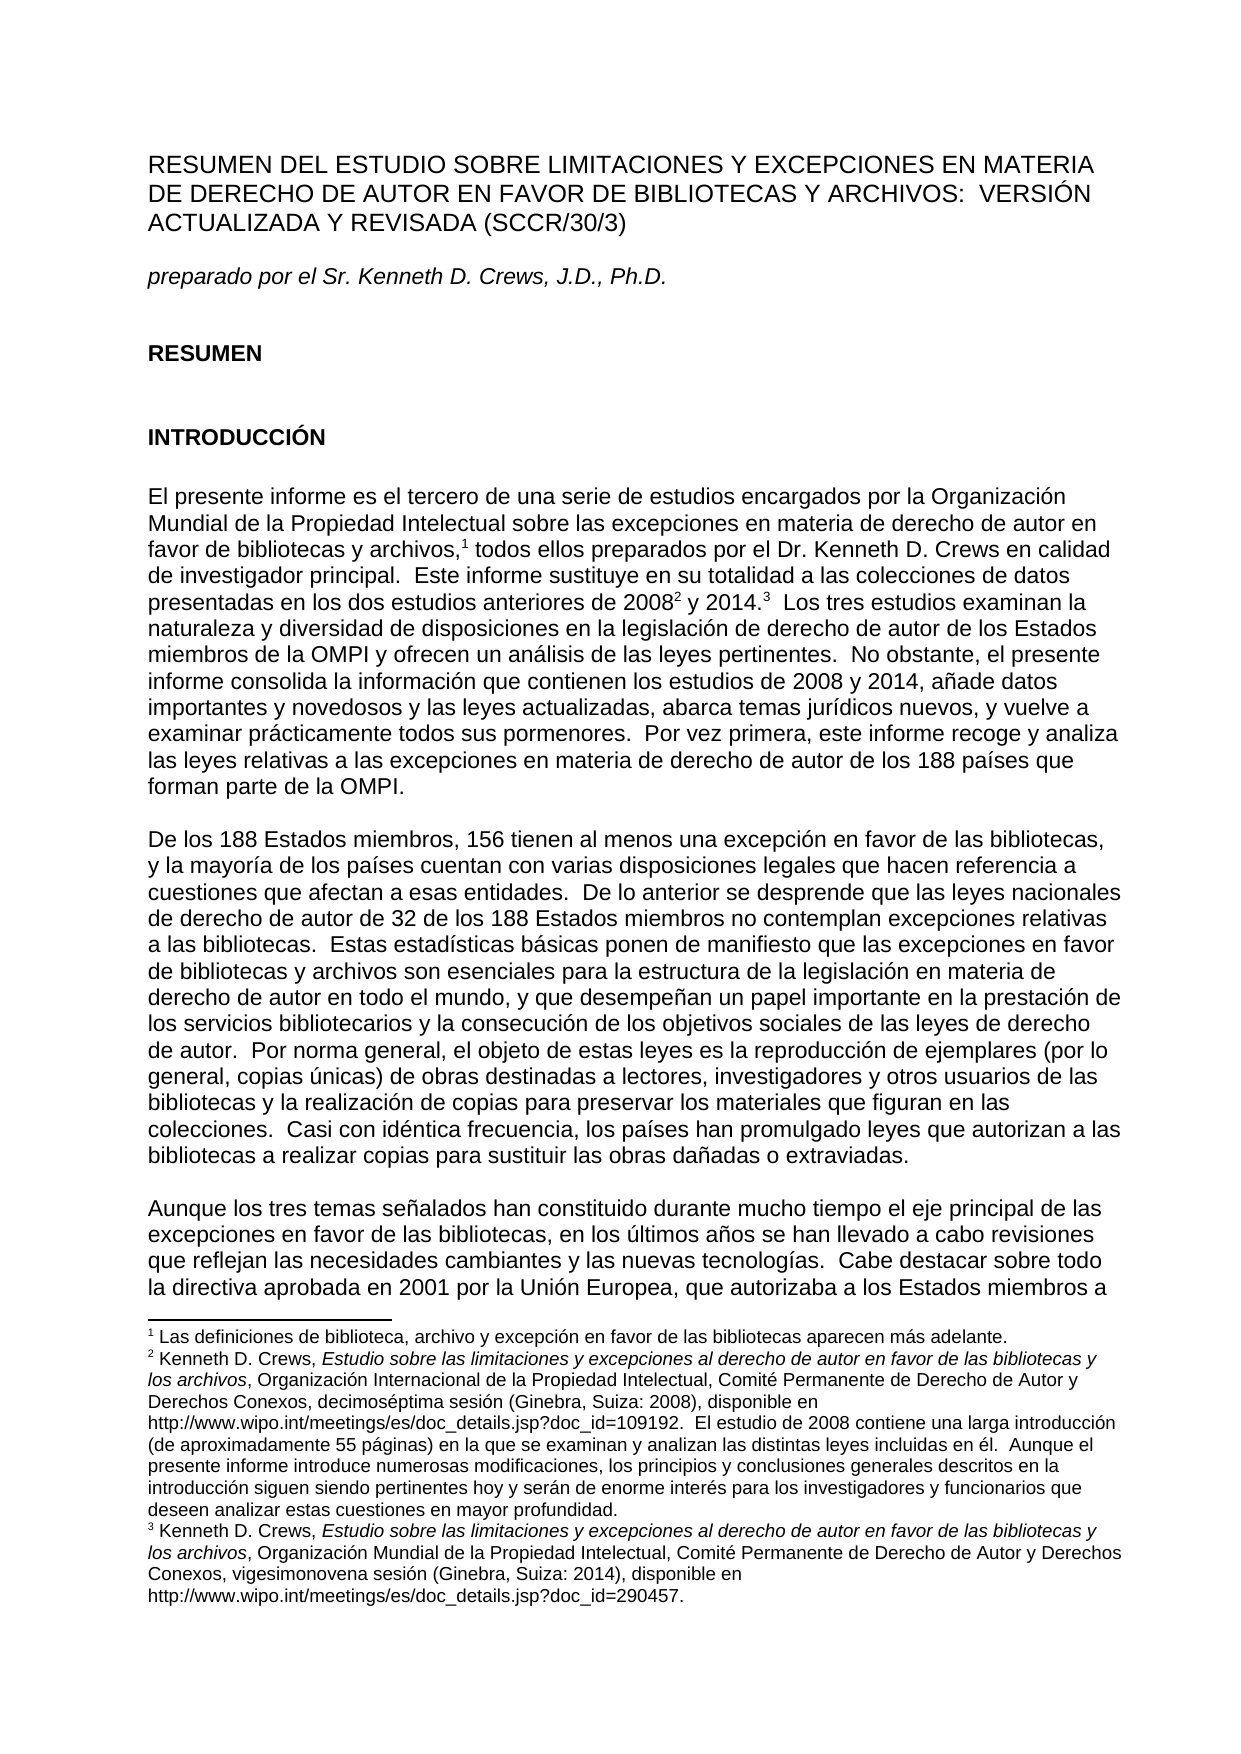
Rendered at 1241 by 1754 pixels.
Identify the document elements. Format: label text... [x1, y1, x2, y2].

text RESUMEN [148, 340, 1122, 367]
text De los 188 Estados miembros, 156 tienen al menos una excepción en favor de las bibliotecas, y la mayoría de los países cuentan con varias disposiciones legales que hacen referencia a cuestiones que afectan a esas entidades. De lo anterior se desprende que las leyes nacionales de derecho de autor de 32 de los 188 Estados miembros no contemplan excepciones relativas a las bibliotecas. Estas estadísticas básicas ponen de manifiesto que las excepciones en favor de bibliotecas y archivos son esenciales para la estructura de la legislación en materia de derecho de autor en todo el mundo, y que desempeñan un papel importante en la prestación de los servicios bibliotecarios y la consecución de los objetivos sociales de las leyes de derecho de autor. Por norma general, el objeto de estas leyes es la reproducción de ejemplares (por lo general, copias únicas) de obras destinadas a lectores, investigadores y otros usuarios de las bibliotecas y la realización de copias para preservar los materiales que figuran en las colecciones. Casi con idéntica frecuencia, los países han promulgado leyes que autorizan a las bibliotecas a realizar copias para sustituir las obras dañadas o extraviadas. [148, 826, 1122, 1168]
text RESUMEN DEL ESTUDIO SOBRE LIMITACIONES Y EXCEPCIONES en materia dE DERECHO DE AUTOR EN FAVOR DE BIBLIOTECAS Y ARCHIVOS: versión actualizada y revisada (SCCR/30/3) [148, 150, 1122, 236]
text preparado por el Sr. Kenneth D. Crews, J.D., Ph.D. [148, 263, 1122, 289]
text Introducción [148, 424, 1122, 451]
text El presente informe es el tercero de una serie de estudios encargados por la Organización Mundial de la Propiedad Intelectual sobre las excepciones en materia de derecho de autor en favor de bibliotecas y archivos, todos ellos preparados por el Dr. Kenneth D. Crews en calidad de investigador principal. Este informe sustituye en su totalidad a las colecciones de datos presentadas en los dos estudios anteriores de 2008 y 2014. Los tres estudios examinan la naturaleza y diversidad de disposiciones en la legislación de derecho de autor de los Estados miembros de la OMPI y ofrecen un análisis de las leyes pertinentes. No obstante, el presente informe consolida la información que contienen los estudios de 2008 y 2014, añade datos importantes y novedosos y las leyes actualizadas, abarca temas jurídicos nuevos, y vuelve a examinar prácticamente todos sus pormenores. Por vez primera, este informe recoge y analiza las leyes relativas a las excepciones en materia de derecho de autor de los 188 países que forman parte de la OMPI. [148, 483, 1122, 799]
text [148, 1195, 1122, 1300]
